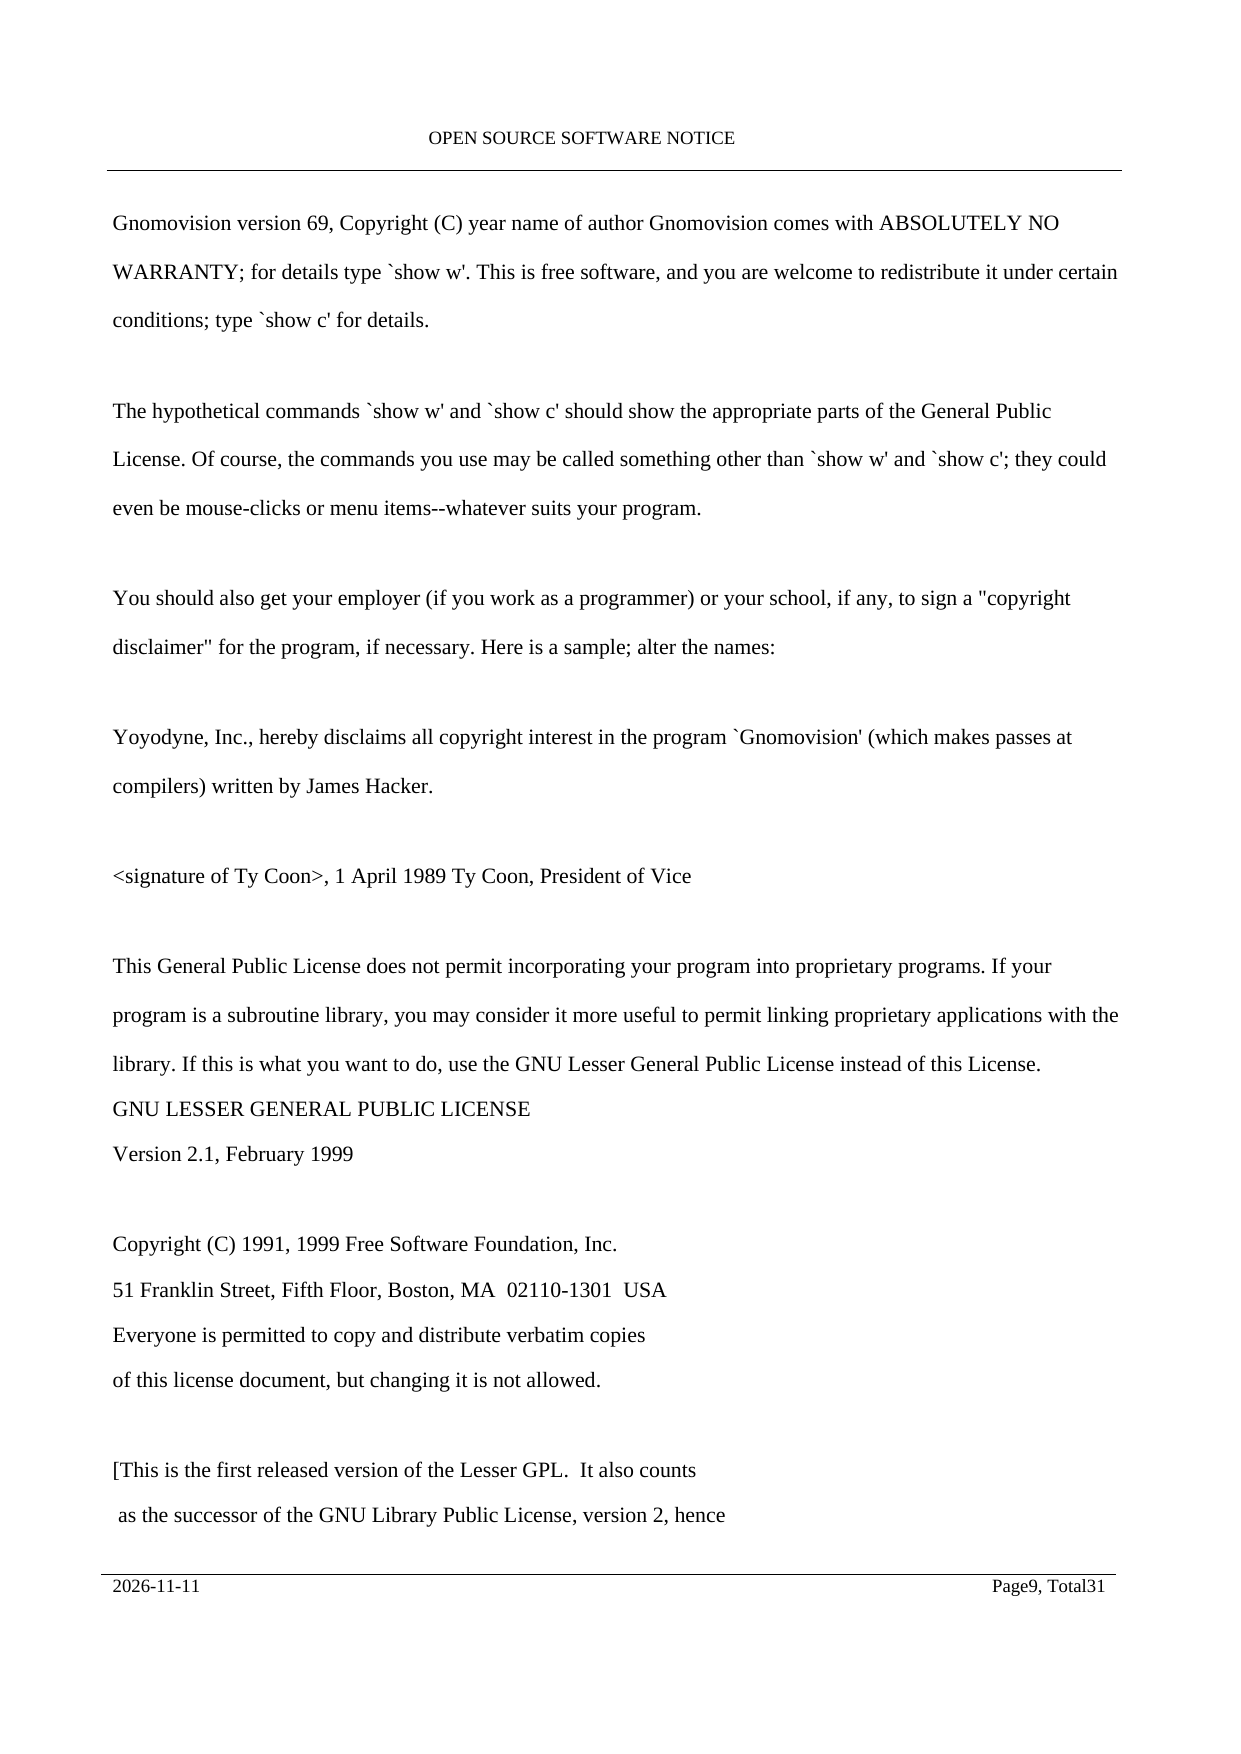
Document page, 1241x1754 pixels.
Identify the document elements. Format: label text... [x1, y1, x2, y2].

text You should also get your employer (if you work as a programmer) or your school, if any, to sign a "copyright disclaimer" for the program, if necessary. Here is a sample; alter the names: [112, 582, 1128, 663]
text The hypothetical commands `show w' and `show c' should show the appropriate parts of the General Public License. Of course, the commands you use may be called something other than `show w' and `show c'; they could even be mouse-clicks or menu items--whatever suits your program. [112, 394, 1128, 524]
text <signature of Ty Coon>, 1 April 1989 Ty Coon, President of Vice [112, 860, 1128, 892]
text Everyone is permitted to copy and distribute verbatim copies [112, 1318, 1128, 1351]
text Gnomovision version 69, Copyright (C) year name of author Gnomovision comes with ABSOLUTELY NO WARRANTY; for details type `show w'. This is free software, and you are welcome to redistribute it under certain conditions; type `show c' for details. [112, 206, 1128, 336]
text Copyright (C) 1991, 1999 Free Software Foundation, Inc. [112, 1228, 1128, 1260]
text Yoyodyne, Inc., hereby disclaims all copyright interest in the program `Gnomovision' (which makes passes at compilers) written by James Hacker. [112, 721, 1128, 802]
text [This is the first released version of the Lesser GPL. It also counts [112, 1453, 1128, 1486]
text This General Public License does not permit incorporating your program into proprietary programs. If your program is a subroutine library, you may consider it more useful to permit linking proprietary applications with the library. If this is what you want to do, use the GNU Lesser General Public License instead of this License. [112, 950, 1128, 1080]
text of this license document, but changing it is not allowed. [112, 1363, 1128, 1396]
text 51 Franklin Street, Fifth Floor, Boston, MA 02110-1301 USA [112, 1273, 1128, 1305]
text as the successor of the GNU Library Public License, version 2, hence [112, 1498, 1128, 1531]
text GNU LESSER GENERAL PUBLIC LICENSE [112, 1092, 1128, 1125]
text Version 2.1, February 1999 [112, 1138, 1128, 1170]
